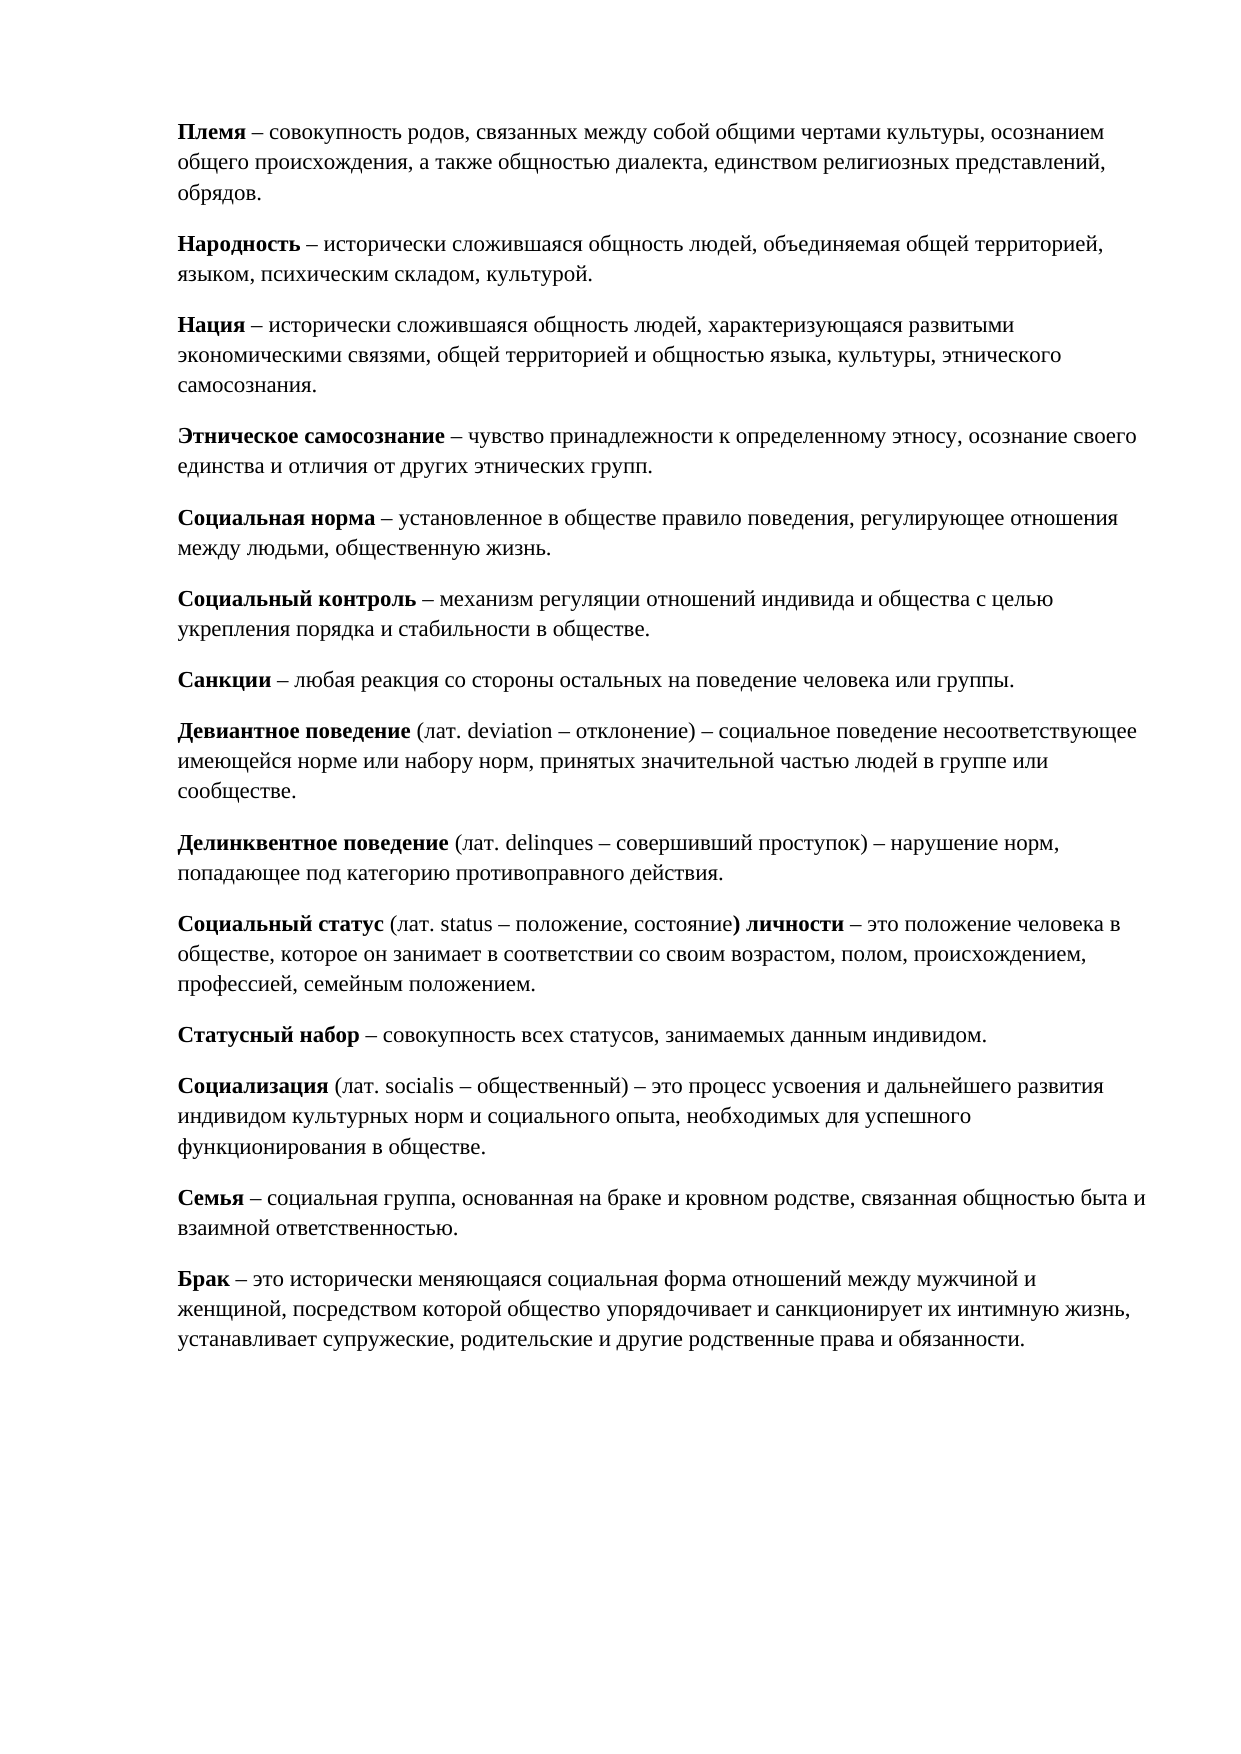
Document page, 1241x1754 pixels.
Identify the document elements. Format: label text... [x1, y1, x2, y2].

text Статусный набор – совокупность всех статусов, занимаемых данным индивидом. [177, 1021, 1152, 1048]
text Нация – исторически сложившаяся общность людей, характеризующаяся развитыми экономическими связями, общей территорией и общностью языка, культуры, этнического самосознания. [177, 311, 1152, 398]
text Социальный контроль – механизм регуляции отношений индивида и общества с целью укрепления порядка и стабильности в обществе. [177, 585, 1152, 641]
text Этническое самосознание – чувство принадлежности к определенному этносу, осознание своего единства и отличия от других этнических групп. [177, 422, 1152, 479]
text Делинквентное поведение (лат. delinques – совершивший проступок) – нарушение норм, попадающее под категорию противоправного действия. [177, 828, 1152, 885]
text Социализация (лат. socialis – общественный) – это процесс усвоения и дальнейшего развития индивидом культурных норм и социального опыта, необходимых для успешного функционирования в обществе. [177, 1072, 1152, 1159]
text Племя – совокупность родов, связанных между собой общими чертами культуры, осознанием общего происхождения, а также общностью диалекта, единством религиозных представлений, обрядов. [177, 118, 1152, 205]
text Социальный статус (лат. status – положение, состояние) личности – это положение человека в обществе, которое он занимает в соответствии со своим возрастом, полом, происхождением, профессией, семейным положением. [177, 910, 1152, 997]
text Брак – это исторически меняющаяся социальная форма отношений между мужчиной и женщиной, посредством которой общество упорядочивает и санкционирует их интимную жизнь, устанавливает супружеские, родительские и другие родственные права и обязанности. [177, 1265, 1152, 1352]
text Социальная норма – установленное в обществе правило поведения, регулирующее отношения между людьми, общественную жизнь. [177, 503, 1152, 560]
text Девиантное поведение (лат. deviation – отклонение) – социальное поведение несоответствующее имеющейся норме или набору норм, принятых значительной частью людей в группе или сообществе. [177, 717, 1152, 804]
text Санкции – любая реакция со стороны остальных на поведение человека или группы. [177, 666, 1152, 692]
text Народность – исторически сложившаяся общность людей, объединяемая общей территорией, языком, психическим складом, культурой. [177, 229, 1152, 286]
text Семья – социальная группа, основанная на браке и кровном родстве, связанная общностью быта и взаимной ответственностью. [177, 1184, 1152, 1240]
